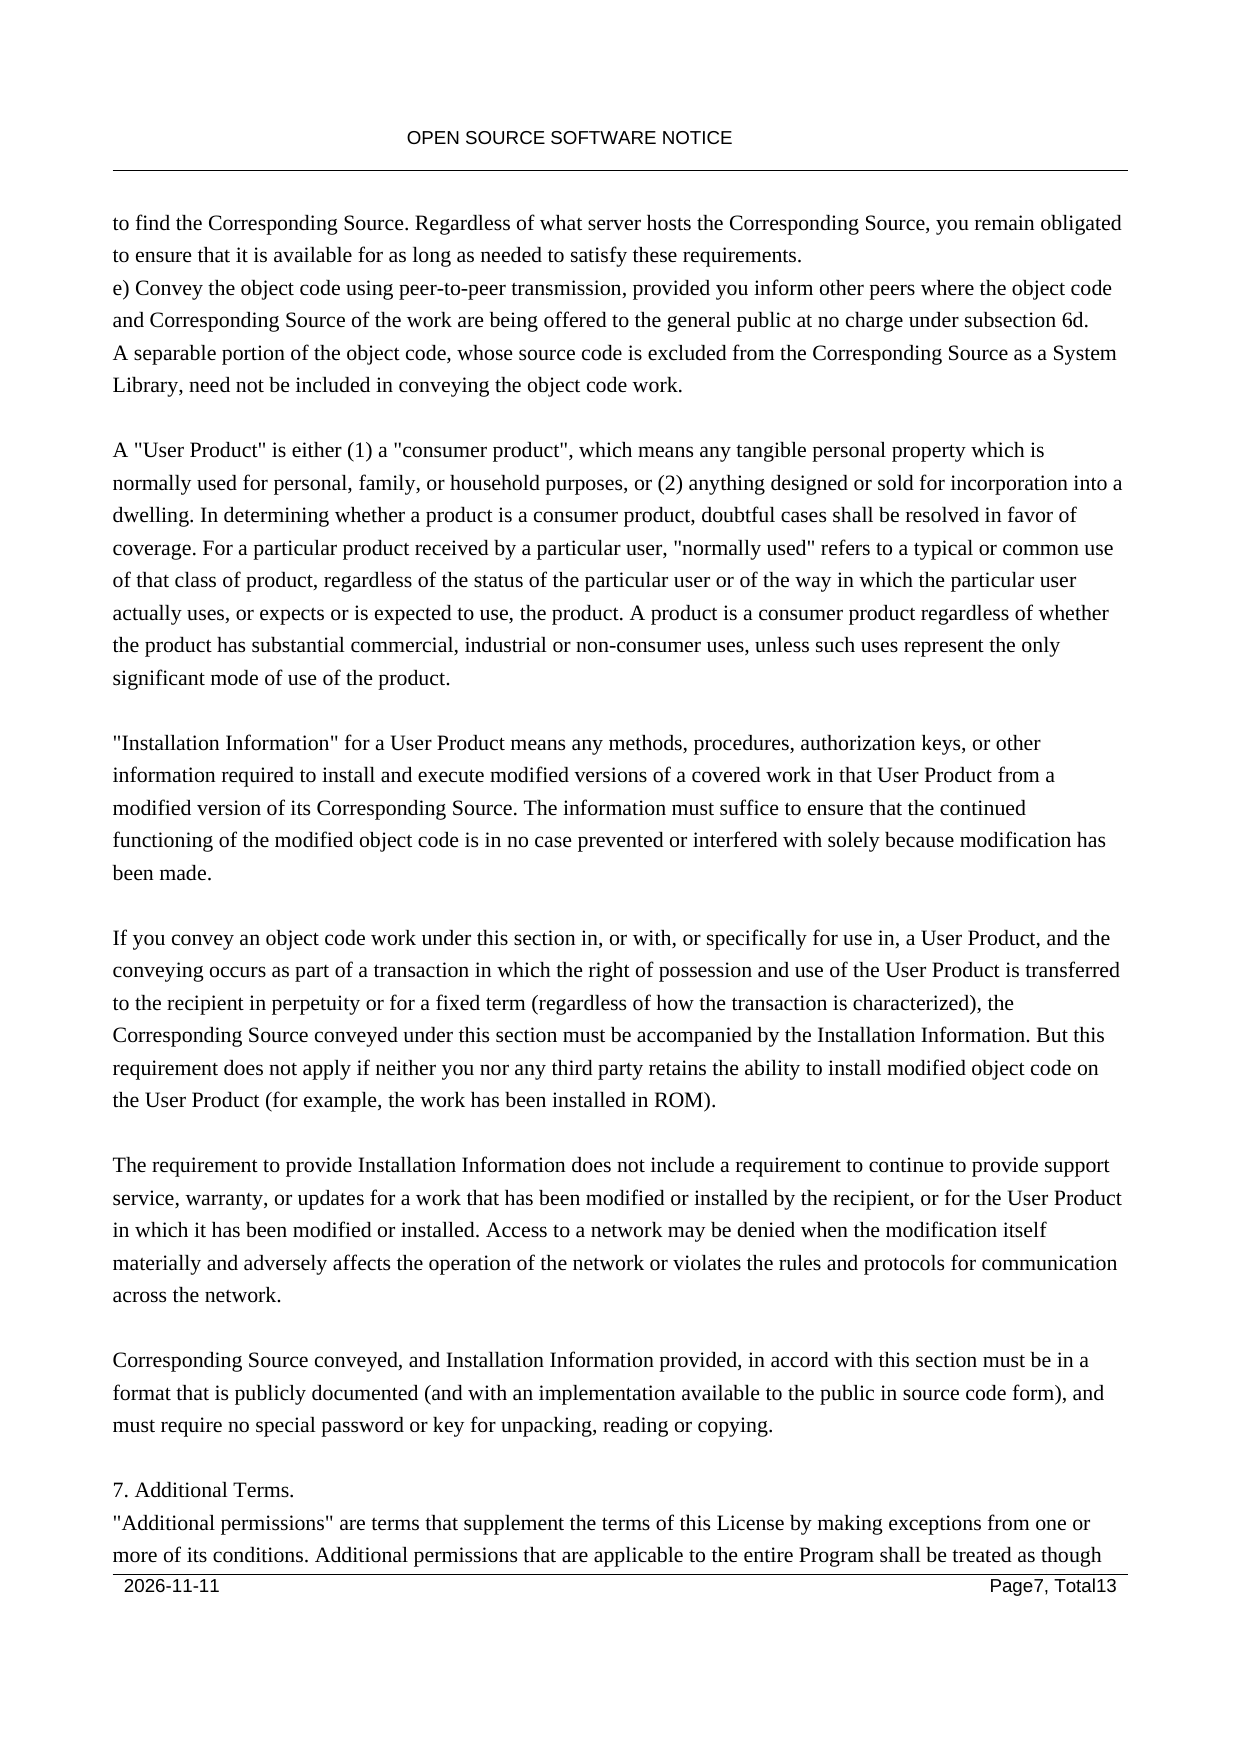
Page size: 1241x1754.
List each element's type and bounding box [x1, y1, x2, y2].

text [112, 206, 1128, 1571]
